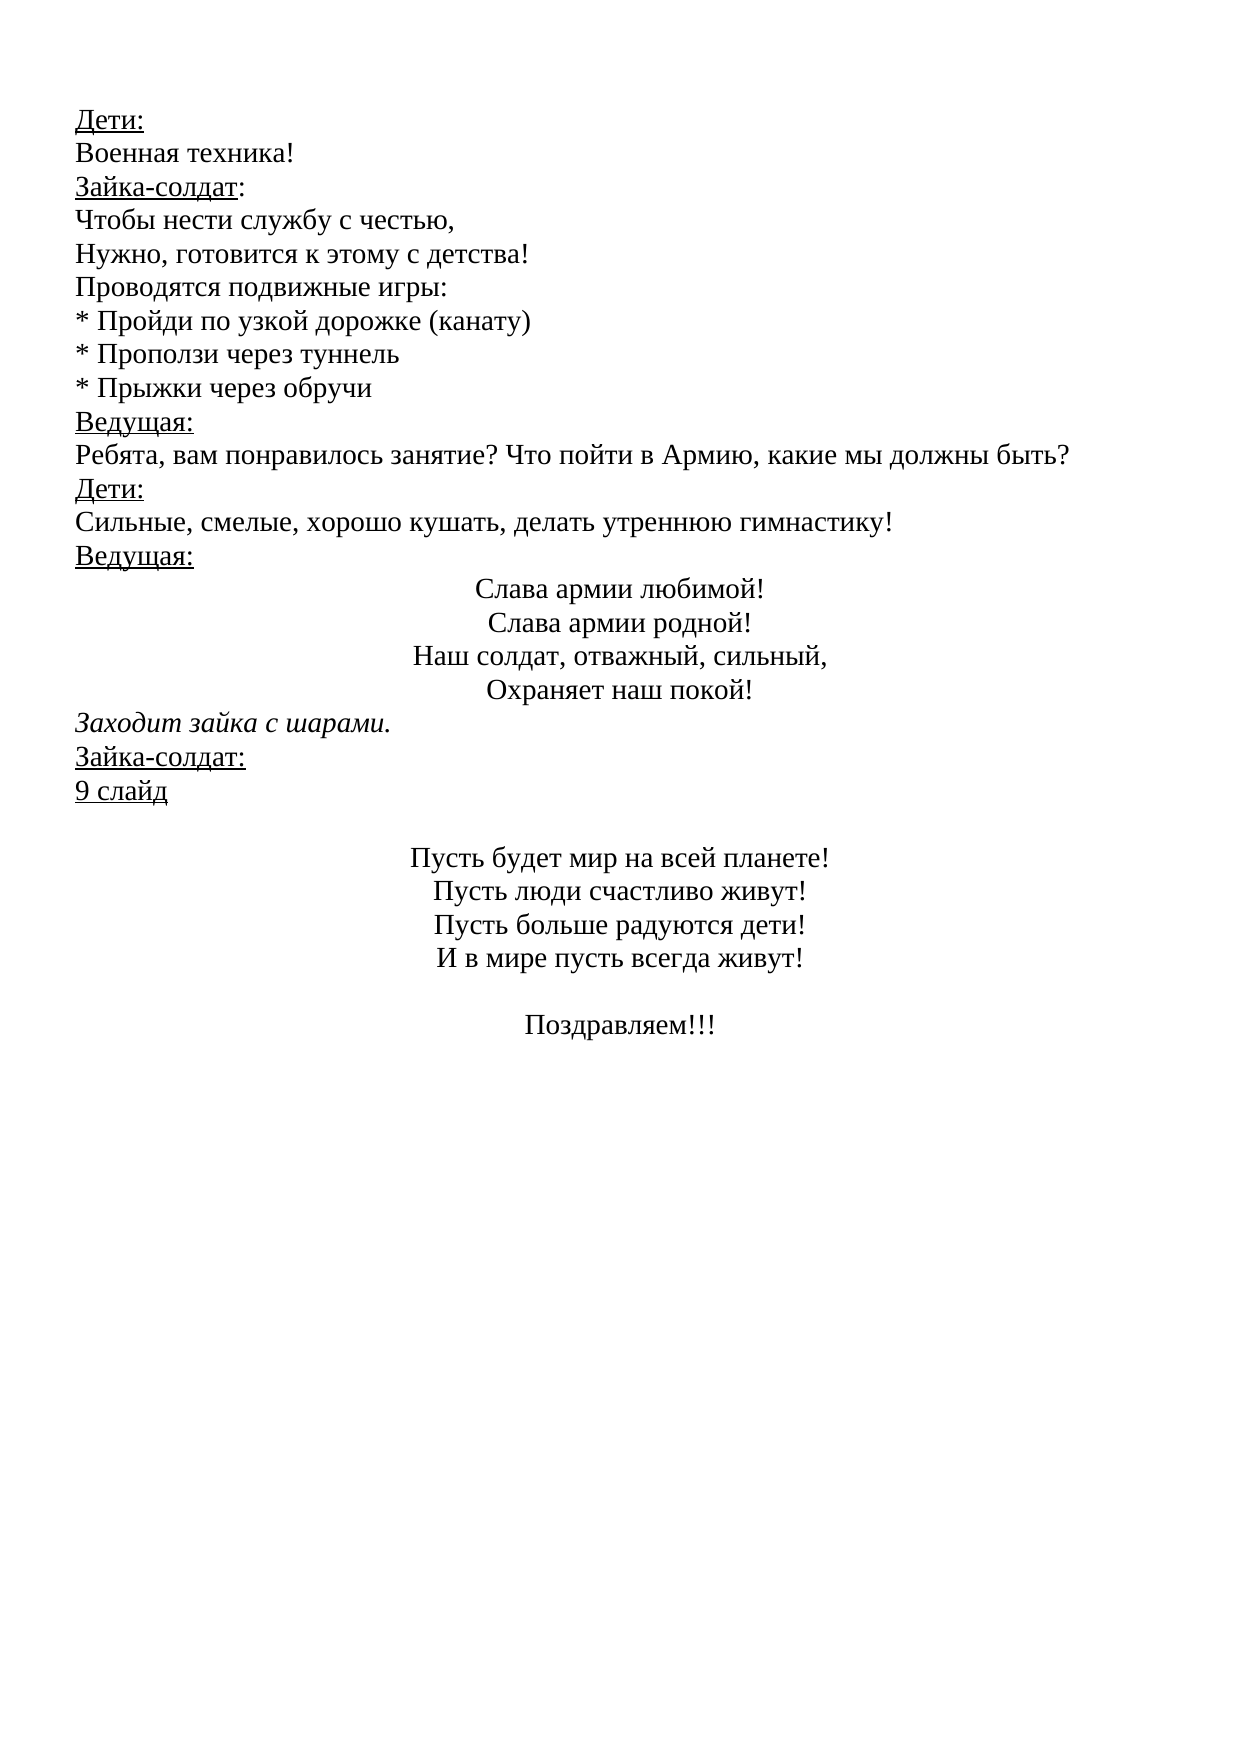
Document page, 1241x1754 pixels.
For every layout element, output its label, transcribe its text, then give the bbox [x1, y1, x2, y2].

text Зайка-солдат: [75, 169, 1165, 202]
text * Пройди по узкой дорожке (канату) [75, 303, 1165, 337]
text Дети: [75, 102, 1165, 135]
text Зайка-солдат: [75, 739, 1165, 773]
text Ведущая: [75, 404, 1165, 437]
text Поздравляем!!! [75, 1007, 1165, 1041]
text Заходит зайка с шарами. [75, 706, 1165, 739]
text * Прыжки через обручи [75, 370, 1165, 404]
text И в мире пусть всегда живут! [75, 940, 1165, 974]
text Слава армии любимой! [75, 571, 1165, 605]
text Ребята, вам понравилось занятие? Что пойти в Армию, какие мы должны быть? [75, 437, 1165, 471]
text Пусть больше радуются дети! [75, 907, 1165, 940]
text Дети: [75, 471, 1165, 504]
text Чтобы нести службу с честью, [75, 202, 1165, 236]
text * Проползи через туннель [75, 337, 1165, 370]
text Слава армии родной! [75, 605, 1165, 638]
text Ведущая: [75, 538, 1165, 571]
text Пусть люди счастливо живут! [75, 873, 1165, 907]
text Военная техника! [75, 135, 1165, 169]
text Сильные, смелые, хорошо кушать, делать утреннюю гимнастику! [75, 504, 1165, 538]
text 9 слайд [75, 773, 1165, 806]
text Охраняет наш покой! [75, 672, 1165, 706]
text Наш солдат, отважный, сильный, [75, 638, 1165, 672]
text Пусть будет мир на всей планете! [75, 840, 1165, 873]
text Нужно, готовится к этому с детства! [75, 236, 1165, 269]
text Проводятся подвижные игры: [75, 269, 1165, 303]
